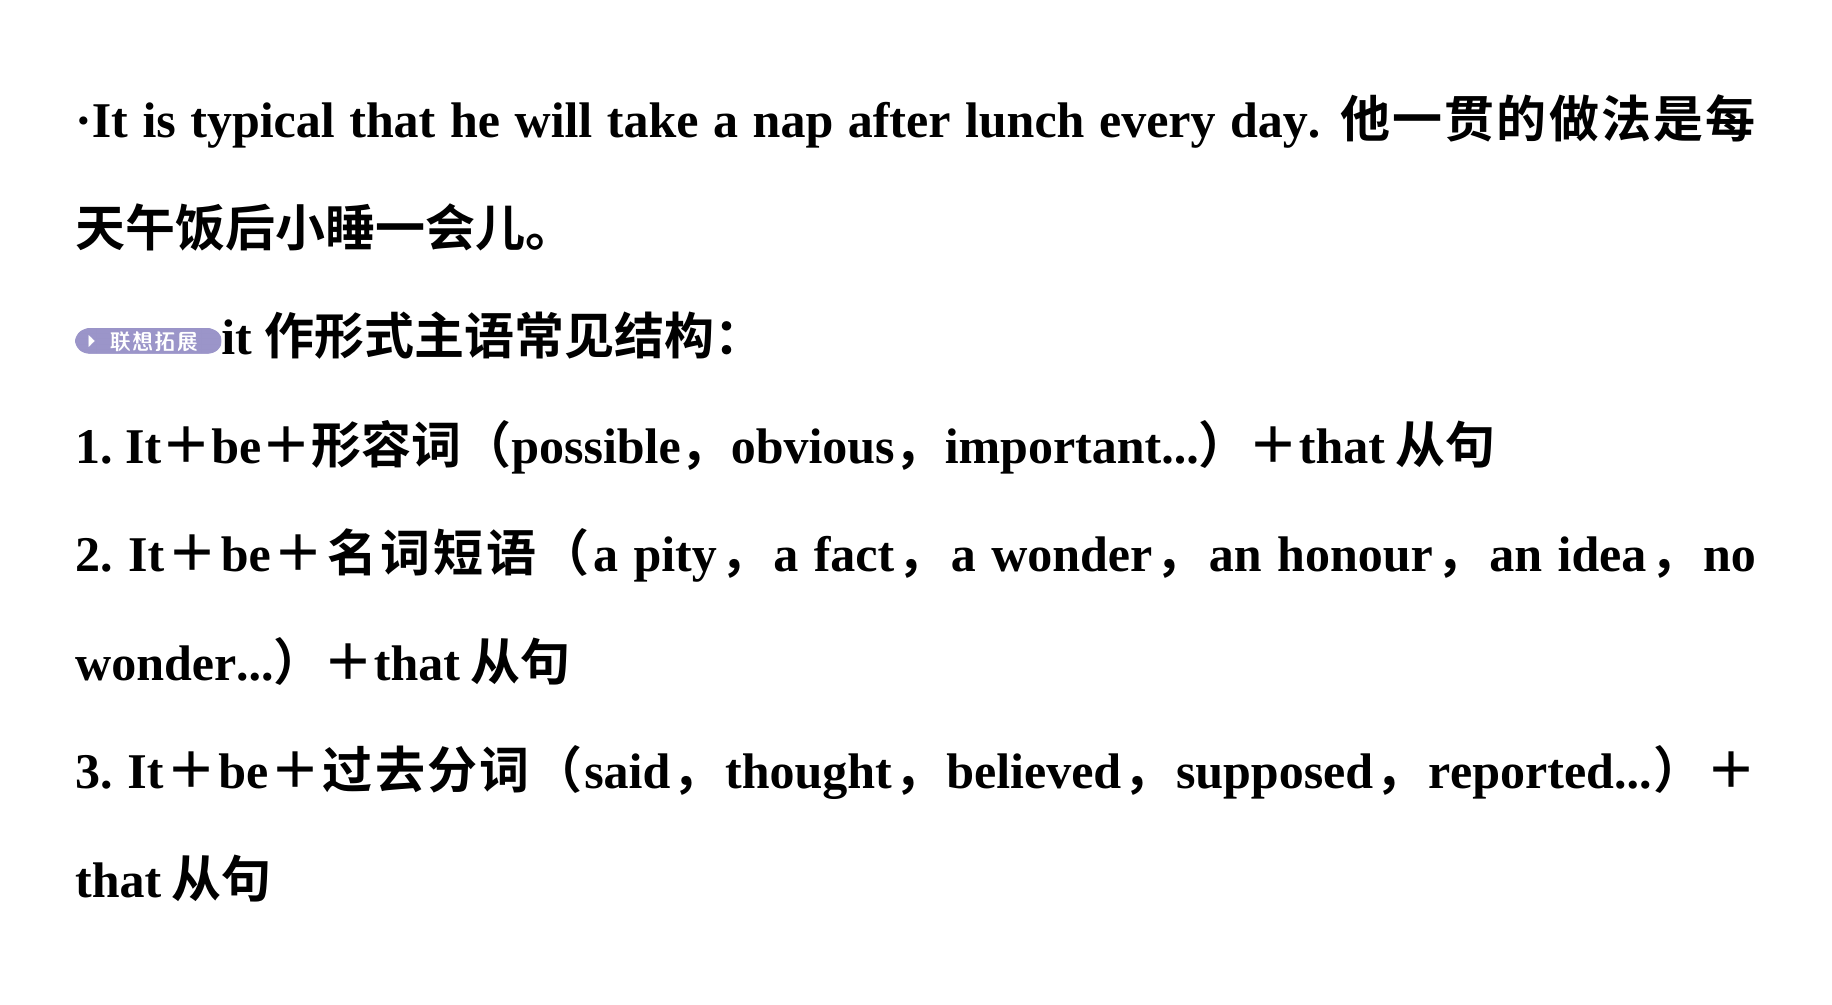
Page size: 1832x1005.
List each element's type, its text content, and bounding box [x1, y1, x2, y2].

picture [75, 328, 222, 355]
text 1. It＋be＋形容词（possible，obvious，important...）＋that从句 [75, 405, 1756, 478]
text it 作形式主语常见结构： [75, 297, 1756, 369]
text ·It is typical that he will take a nap after lunch every day. 他一贯的做法是每天午饭后小睡一会儿。 [75, 79, 1756, 261]
text 3. It＋be＋过去分词（said，thought，believed，supposed，reported...）＋that从句 [75, 731, 1756, 912]
text 2. It＋be＋名词短语（a pity，a fact，a wonder，an honour，an idea，no wonder...）＋that从句 [75, 514, 1756, 695]
